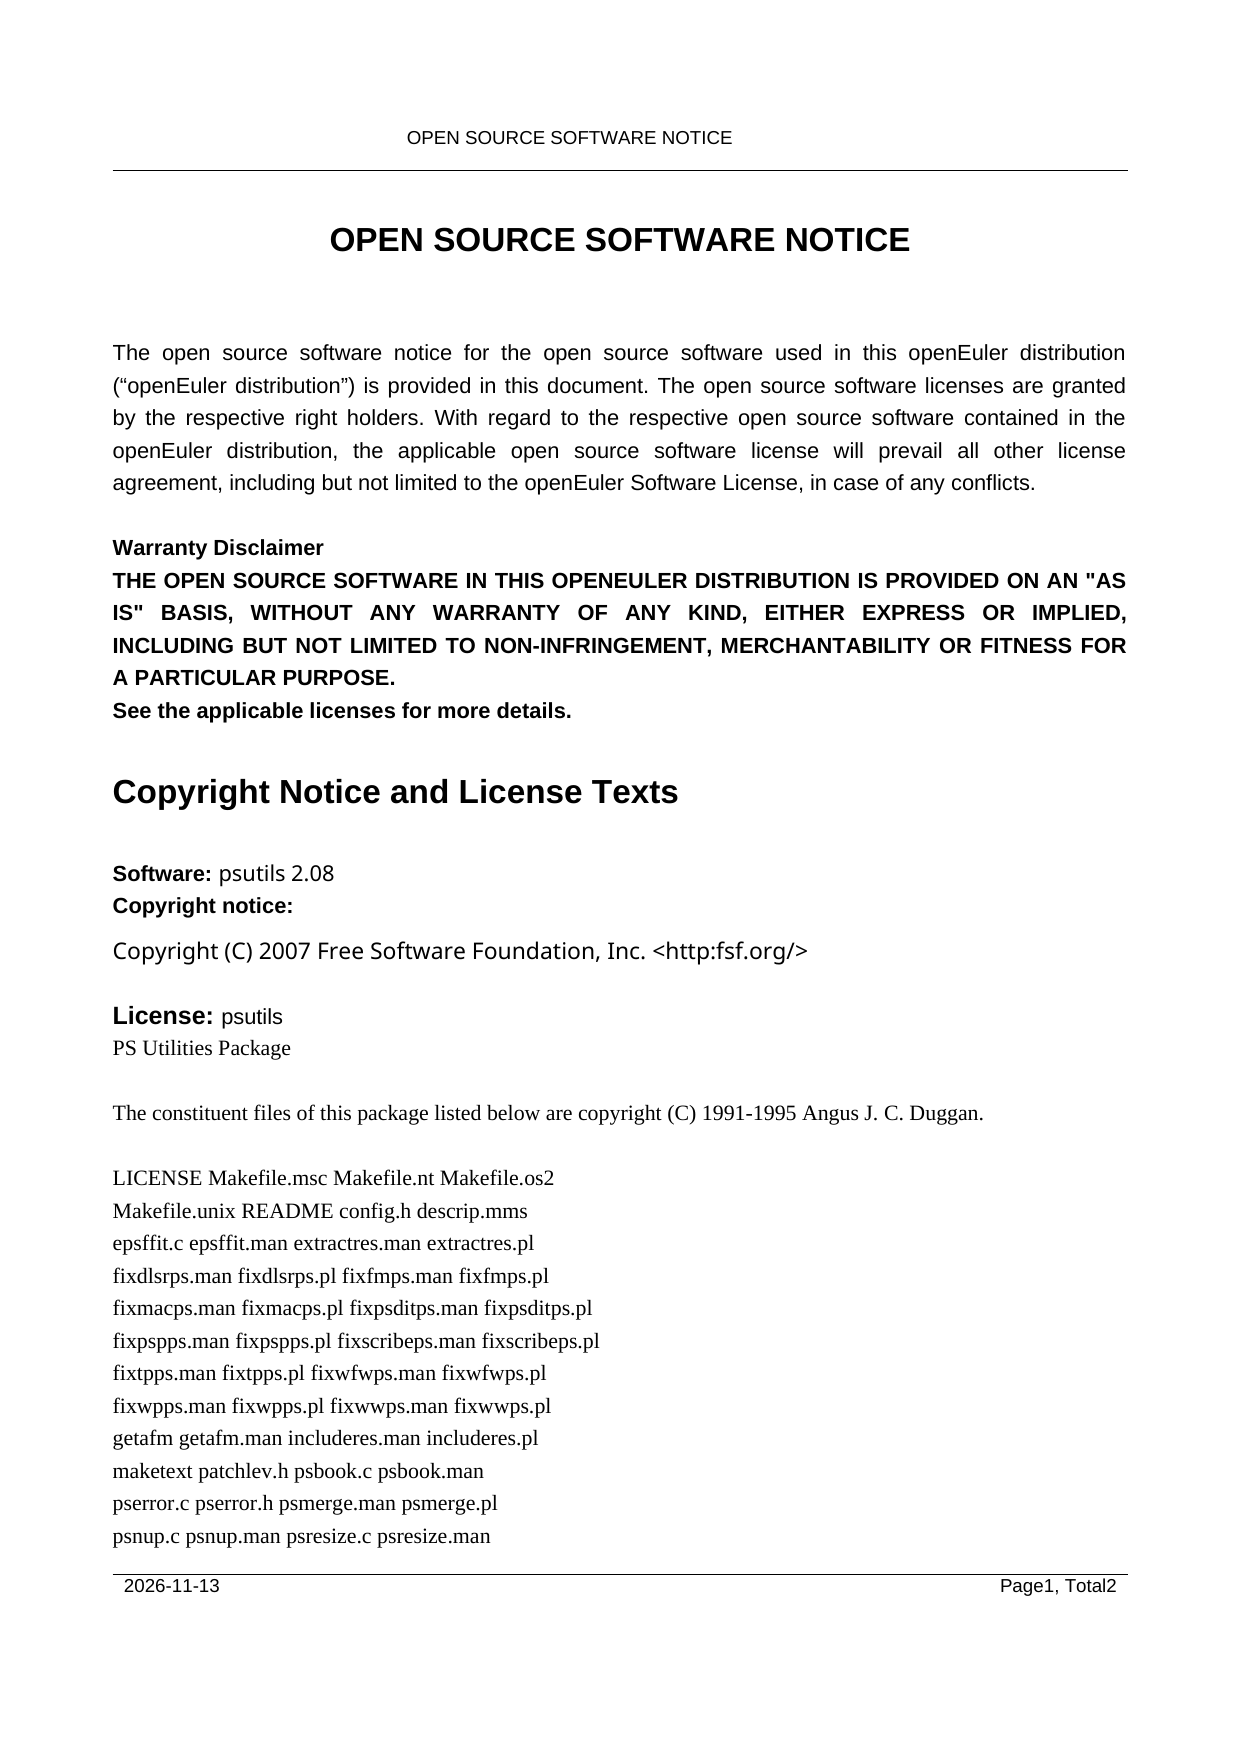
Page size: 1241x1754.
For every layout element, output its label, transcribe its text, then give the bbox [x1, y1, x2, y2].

text Copyright notice: [112, 889, 1128, 921]
text License: psutils [112, 999, 1128, 1031]
text The open source software notice for the open source software used in this openEuler distribution (“openEuler distribution”) is provided in this document. The open source software licenses are granted by the respective right holders. With regard to the respective open source software contained in the openEuler distribution, the applicable open source software license will prevail all other license agreement, including but not limited to the openEuler Software License, in case of any conflicts. [112, 336, 1128, 499]
text maketext patchlev.h psbook.c psbook.man [112, 1454, 1128, 1486]
text PS Utilities Package [112, 1031, 1128, 1064]
text Makefile.unix README config.h descrip.mms [112, 1194, 1128, 1226]
text THE OPEN SOURCE SOFTWARE IN THIS OPENEULER DISTRIBUTION IS PROVIDED ON AN "AS IS" BASIS, WITHOUT ANY WARRANTY OF ANY KIND, EITHER EXPRESS OR IMPLIED, INCLUDING BUT NOT LIMITED TO NON-INFRINGEMENT, MERCHANTABILITY OR FITNESS FOR A PARTICULAR PURPOSE. See the applicable licenses for more details. [112, 564, 1128, 726]
text fixmacps.man fixmacps.pl fixpsditps.man fixpsditps.pl [112, 1291, 1128, 1324]
title Software: psutils 2.08 [112, 856, 1128, 889]
text The constituent files of this package listed below are copyright (C) 1991-1995 Angus J. C. Duggan. [112, 1096, 1128, 1129]
text LICENSE Makefile.msc Makefile.nt Makefile.os2 [112, 1161, 1128, 1194]
text fixtpps.man fixtpps.pl fixwfwps.man fixwfwps.pl [112, 1356, 1128, 1389]
text fixwpps.man fixwpps.pl fixwwps.man fixwwps.pl [112, 1389, 1128, 1421]
text psnup.c psnup.man psresize.c psresize.man [112, 1519, 1128, 1551]
text OPEN SOURCE SOFTWARE NOTICE [112, 206, 1128, 271]
text fixdlsrps.man fixdlsrps.pl fixfmps.man fixfmps.pl [112, 1259, 1128, 1291]
text Warranty Disclaimer [112, 531, 1128, 564]
text Copyright Notice and License Texts [112, 759, 1128, 824]
text fixpspps.man fixpspps.pl fixscribeps.man fixscribeps.pl [112, 1324, 1128, 1356]
text getafm getafm.man includeres.man includeres.pl [112, 1421, 1128, 1454]
text epsffit.c epsffit.man extractres.man extractres.pl [112, 1226, 1128, 1259]
text pserror.c pserror.h psmerge.man psmerge.pl [112, 1486, 1128, 1519]
text Copyright (C) 2007 Free Software Foundation, Inc. <http:fsf.org/> [112, 934, 1128, 999]
